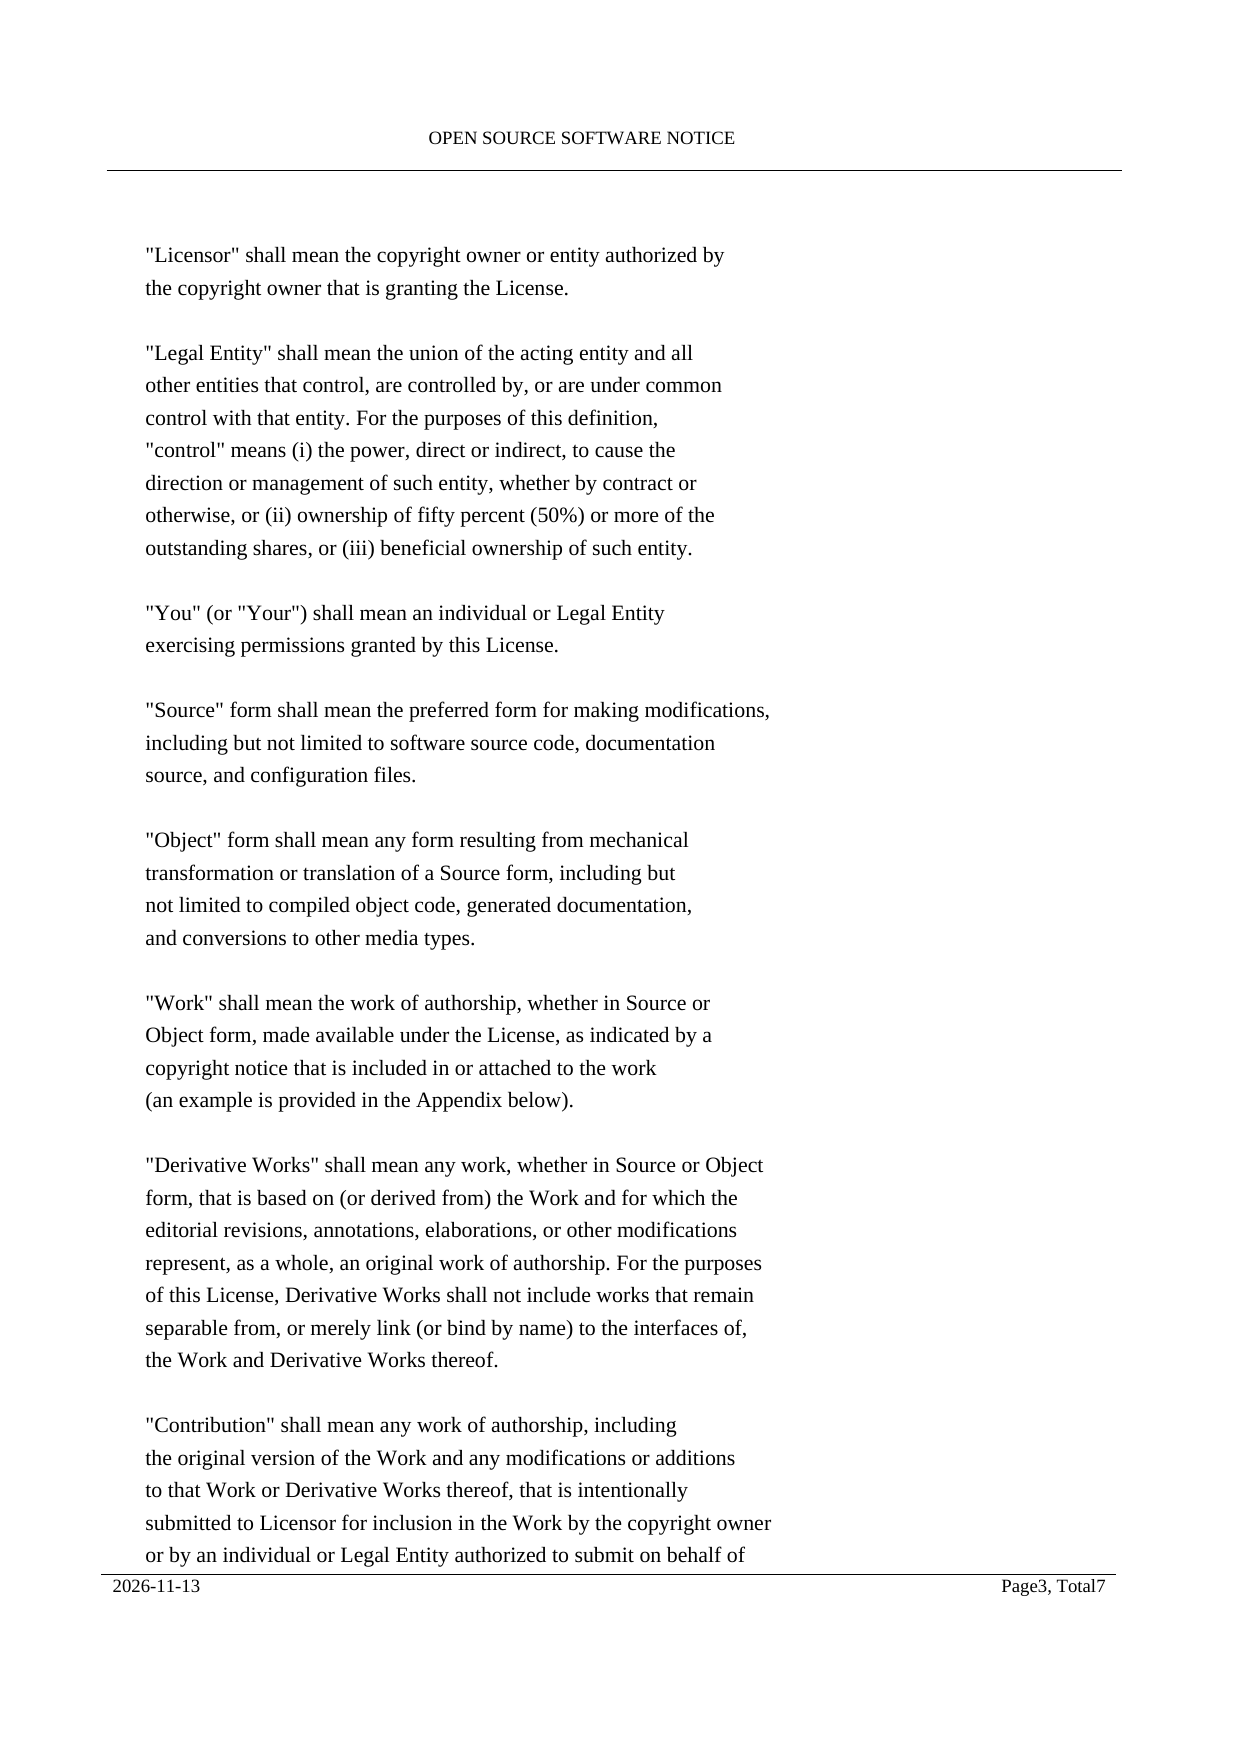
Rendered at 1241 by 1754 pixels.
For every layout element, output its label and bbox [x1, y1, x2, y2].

text [112, 206, 1128, 1571]
